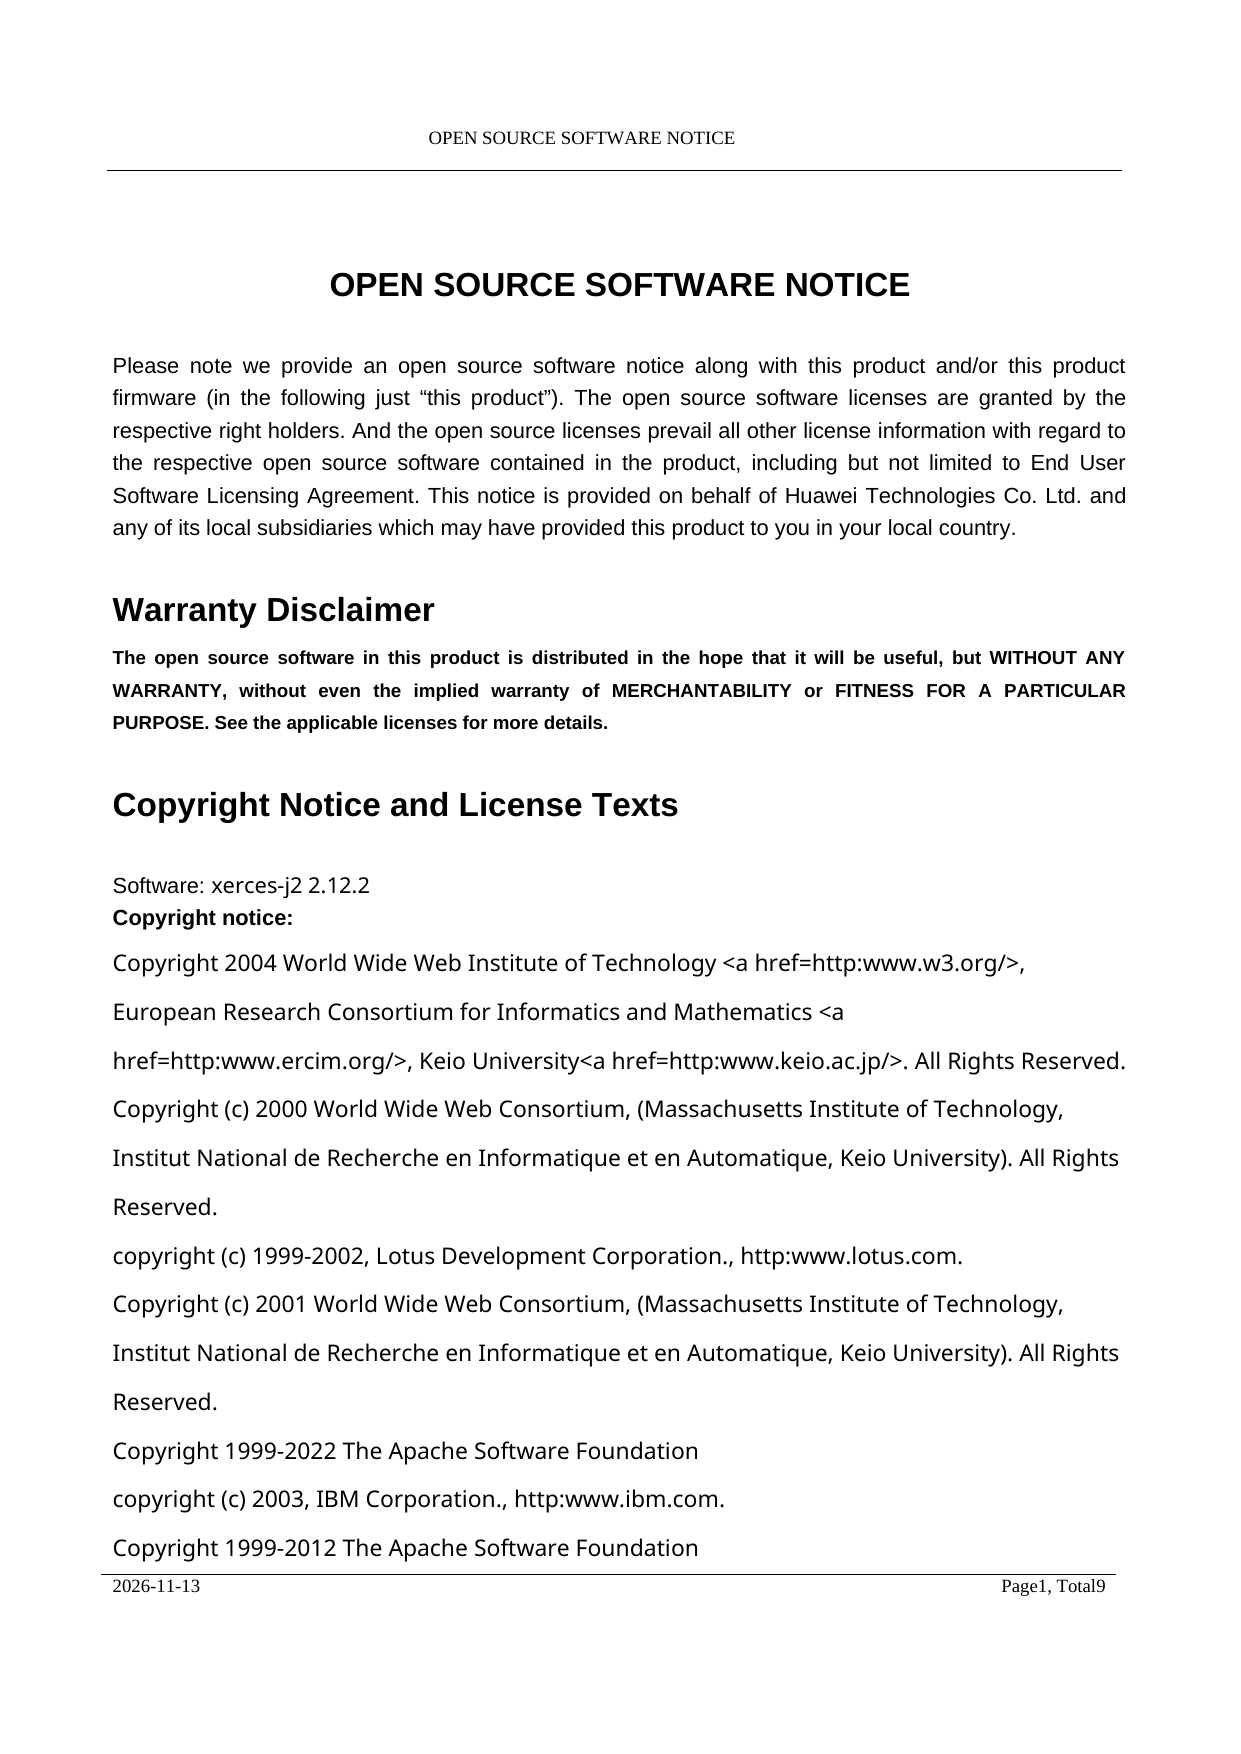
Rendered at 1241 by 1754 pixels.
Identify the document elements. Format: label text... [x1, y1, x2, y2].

text OPEN SOURCE SOFTWARE NOTICE [112, 251, 1128, 316]
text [112, 947, 1128, 1564]
text Please note we provide an open source software notice along with this product and/or this product firmware (in the following just “this product”). The open source software licenses are granted by the respective right holders. And the open source licenses prevail all other license information with regard to the respective open source software contained in the product, including but not limited to End User Software Licensing Agreement. This notice is provided on behalf of Huawei Technologies Co. Ltd. and any of its local subsidiaries which may have provided this product to you in your local country. [112, 349, 1128, 544]
text Copyright Notice and License Texts [112, 771, 1128, 836]
text Copyright notice: [112, 901, 1128, 934]
text Software: xerces-j2 2.12.2 [112, 869, 1128, 901]
text The open source software in this product is distributed in the hope that it will be useful, but WITHOUT ANY WARRANTY, without even the implied warranty of MERCHANTABILITY or FITNESS FOR A PARTICULAR PURPOSE. See the applicable licenses for more details. [112, 641, 1128, 739]
text Warranty Disclaimer [112, 576, 1128, 641]
